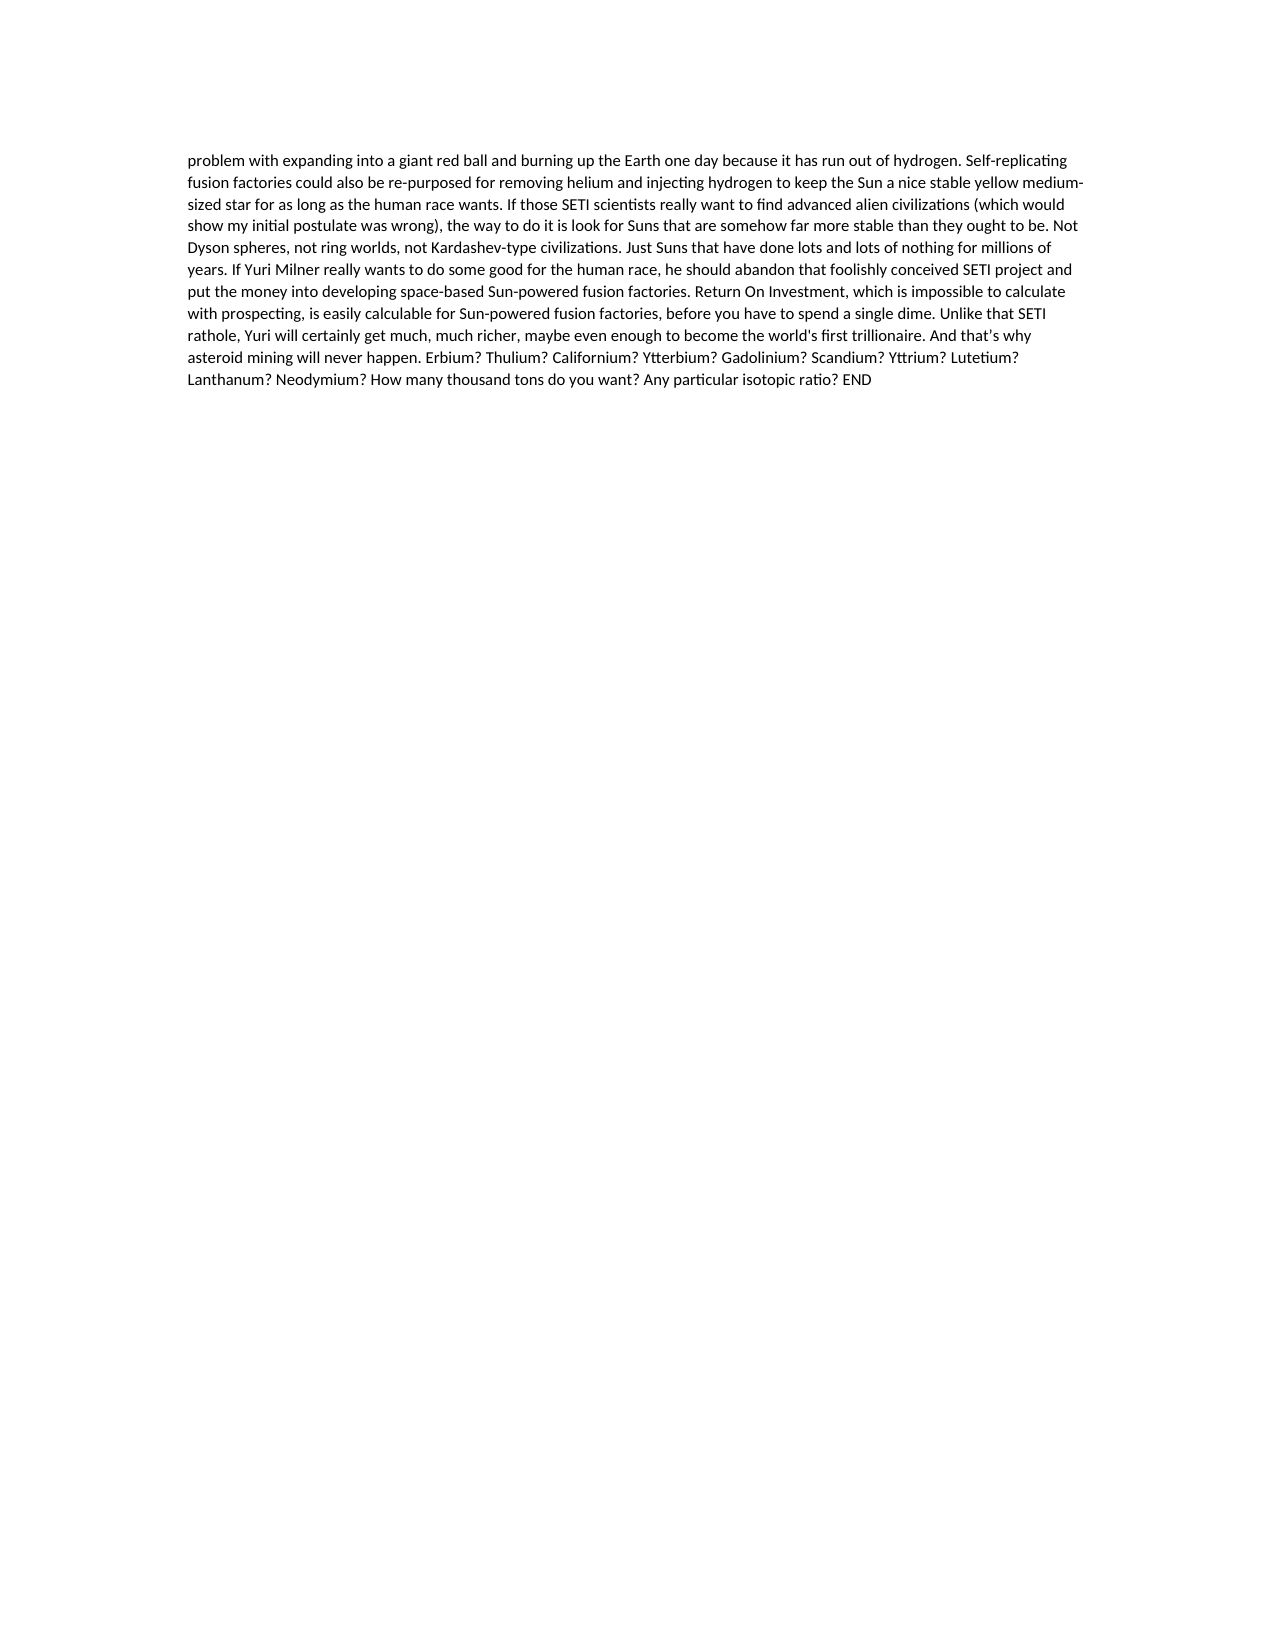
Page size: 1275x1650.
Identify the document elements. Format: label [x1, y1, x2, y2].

text [187, 150, 1087, 389]
